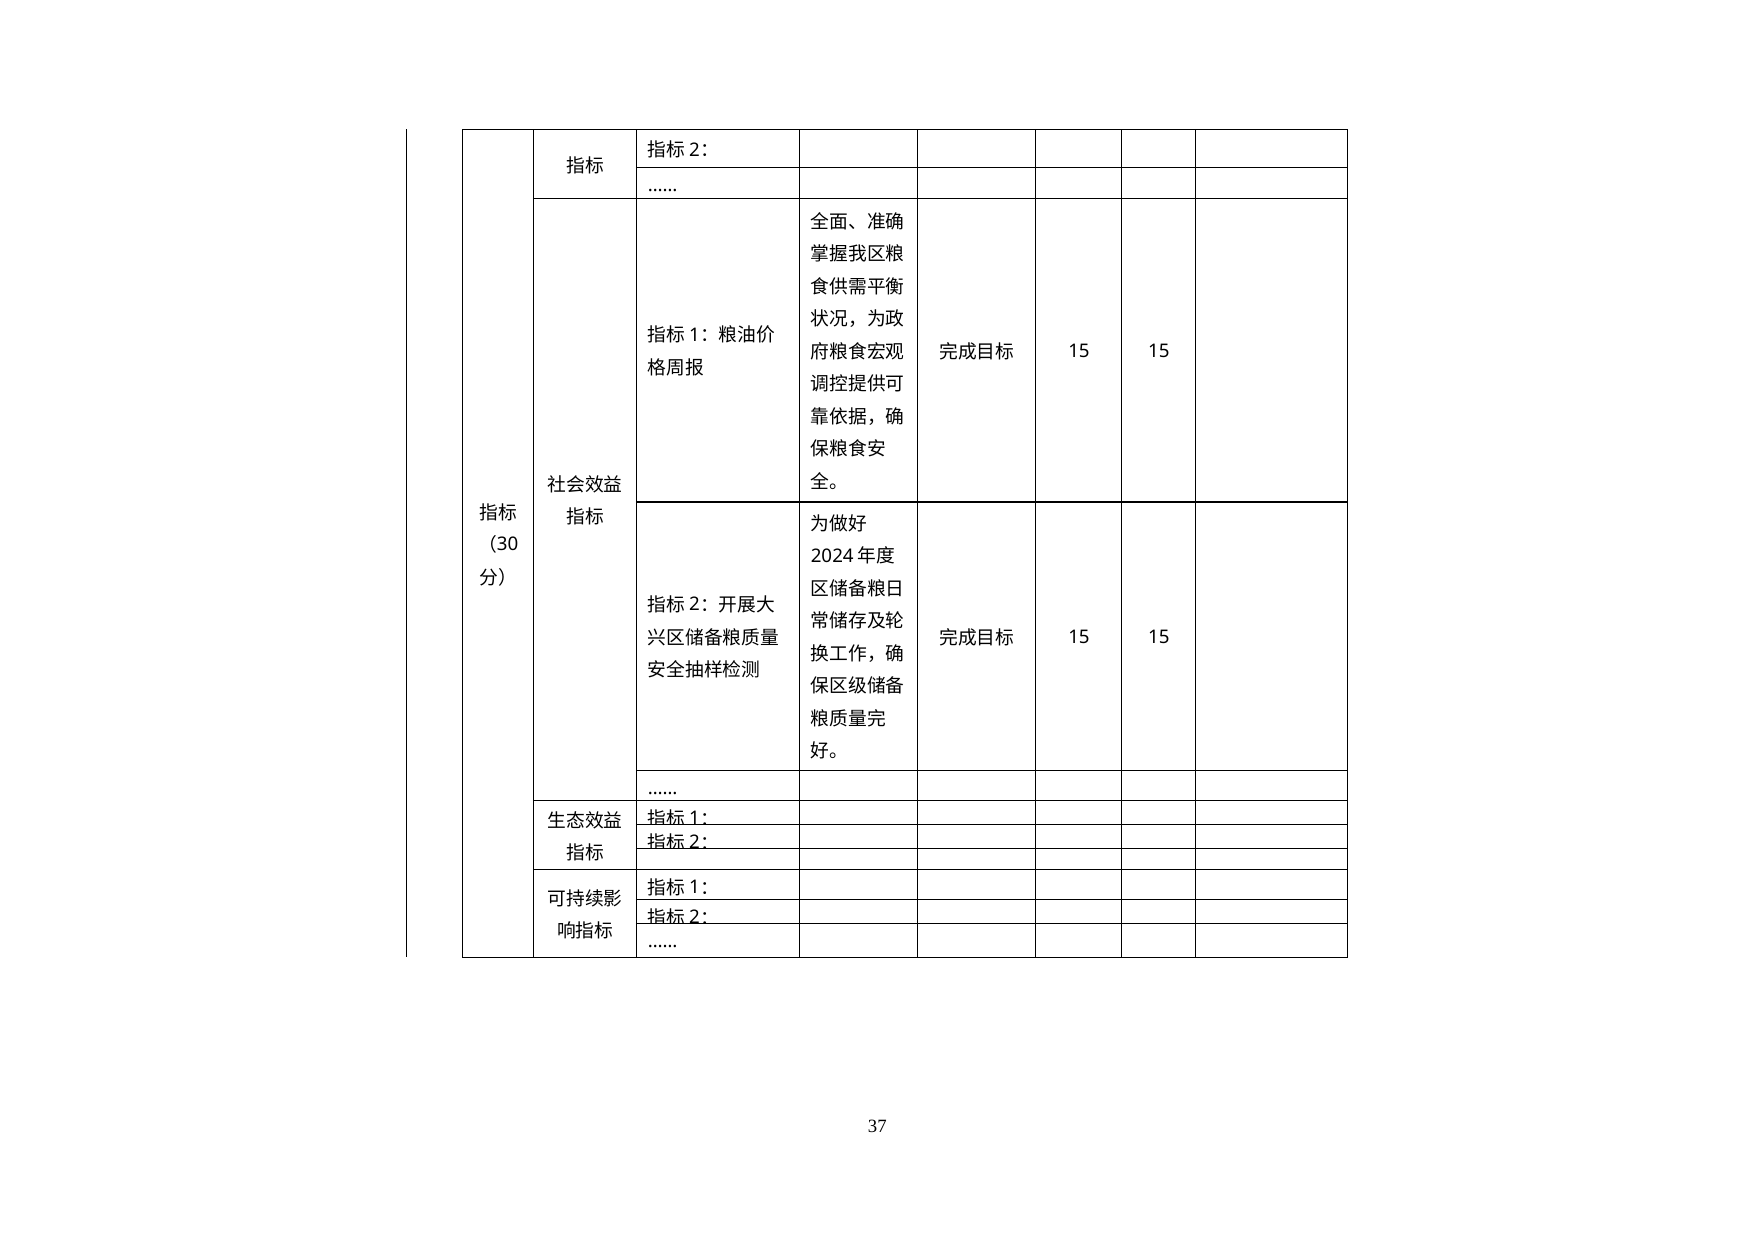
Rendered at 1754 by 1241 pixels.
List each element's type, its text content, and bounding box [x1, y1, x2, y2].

table_cell [1036, 849, 1121, 869]
table_cell [1196, 199, 1347, 501]
table_cell [918, 168, 1035, 198]
table_cell [1122, 849, 1195, 869]
table_cell [1036, 130, 1121, 167]
table_cell [800, 849, 917, 869]
table_cell 经济效益指标 [534, 130, 636, 198]
table_cell [918, 825, 1035, 848]
table_cell [1122, 168, 1195, 198]
table_cell 生态效益指标 [534, 801, 636, 869]
table_cell [1196, 849, 1347, 869]
table_cell 指标2： [637, 825, 799, 848]
table_cell [918, 849, 1035, 869]
table_cell 社会效益指标 [534, 199, 636, 800]
table_cell [1196, 130, 1347, 167]
table_cell [918, 801, 1035, 824]
table_cell [1122, 924, 1195, 957]
table_cell [1036, 900, 1121, 923]
table_cell 完成目标 [918, 503, 1035, 770]
table_cell [1196, 771, 1347, 800]
table_cell 效益指标（30分） [463, 130, 533, 957]
table_cell 为做好2024年度区储备粮日常储存及轮换工作，确保区级储备粮质量完好。 [800, 503, 917, 770]
table_cell [1036, 801, 1121, 824]
table_cell [1036, 771, 1121, 800]
table_cell [1036, 825, 1121, 848]
table_cell [1196, 900, 1347, 923]
table_cell …… [637, 924, 799, 957]
table_cell [1196, 870, 1347, 899]
table_cell [1122, 870, 1195, 899]
table_cell [1036, 168, 1121, 198]
table_cell [800, 130, 917, 167]
table_cell [800, 924, 917, 957]
table_cell [800, 771, 917, 800]
table_cell 15 [1122, 199, 1195, 501]
table_cell [1122, 771, 1195, 800]
table_cell [800, 900, 917, 923]
table_cell …… [637, 168, 799, 198]
table_cell [1196, 924, 1347, 957]
table_cell [1196, 168, 1347, 198]
table_cell [918, 870, 1035, 899]
table_cell 15 [1036, 199, 1121, 501]
table_cell …… [637, 771, 799, 800]
table_cell 指标1：粮油价格周报 [637, 199, 799, 501]
table_cell [1036, 924, 1121, 957]
table_cell [800, 870, 917, 899]
table_cell 完成目标 [918, 199, 1035, 501]
table_cell 可持续影响指标 [534, 870, 636, 957]
table_cell [800, 801, 917, 824]
table_cell [1122, 825, 1195, 848]
table_cell [918, 924, 1035, 957]
table_cell [1122, 130, 1195, 167]
table_cell 指标2：开展大兴区储备粮质量安全抽样检测 [637, 503, 799, 770]
table_cell 指标2： [637, 130, 799, 167]
table_cell [1196, 825, 1347, 848]
table_cell 全面、准确掌握我区粮食供需平衡状况，为政府粮食宏观调控提供可靠依据，确保粮食安全。 [800, 199, 917, 501]
table_cell …… [637, 849, 799, 869]
table_cell [918, 900, 1035, 923]
table_cell [800, 825, 917, 848]
table_cell 15 [1122, 503, 1195, 770]
table_cell [918, 771, 1035, 800]
table_cell [1122, 801, 1195, 824]
table_cell [1196, 503, 1347, 770]
table_cell 指标1： [637, 870, 799, 899]
table_cell [1036, 870, 1121, 899]
table_cell 指标1： [637, 801, 799, 824]
table_cell [918, 130, 1035, 167]
table_cell 指标2： [637, 900, 799, 923]
table_cell [1122, 900, 1195, 923]
table_cell [800, 168, 917, 198]
table_cell 15 [1036, 503, 1121, 770]
table_cell [1196, 801, 1347, 824]
